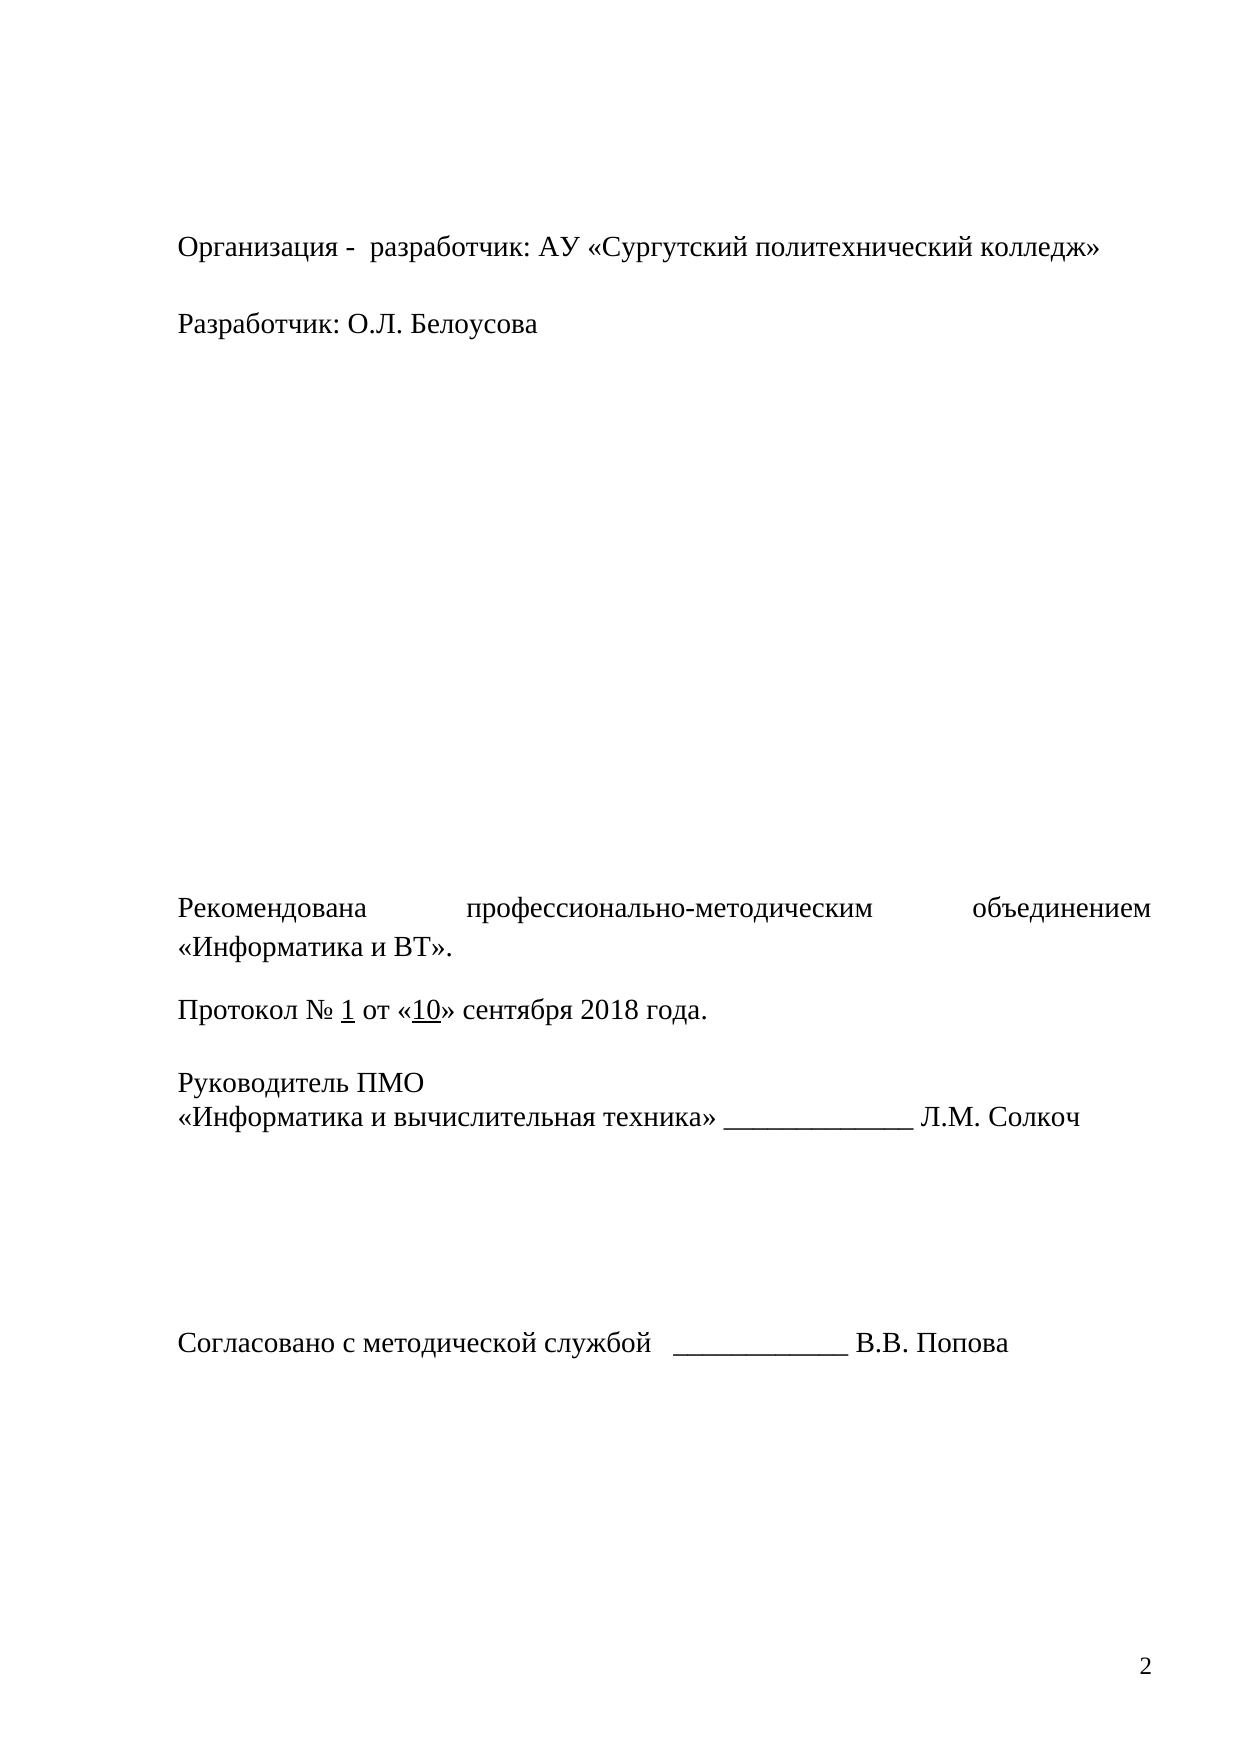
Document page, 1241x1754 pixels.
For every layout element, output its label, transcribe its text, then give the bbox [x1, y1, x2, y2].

text Организация - разработчик: АУ «Сургутский политехнический колледж» [177, 229, 1152, 262]
text Разработчик: О.Л. Белоусова [177, 306, 1152, 339]
text «Информатика и вычислительная техника» _____________ Л.М. Солкоч [177, 1099, 1152, 1133]
text Руководитель ПМО [177, 1066, 1152, 1099]
subtitle Рекомендована профессионально-методическим объединением «Информатика и ВТ». [177, 890, 1152, 962]
subtitle Протокол № 1 от «10» сентября 2018 года. [177, 992, 1152, 1026]
text Согласовано с методической службой ____________ В.В. Попова [177, 1325, 1152, 1359]
